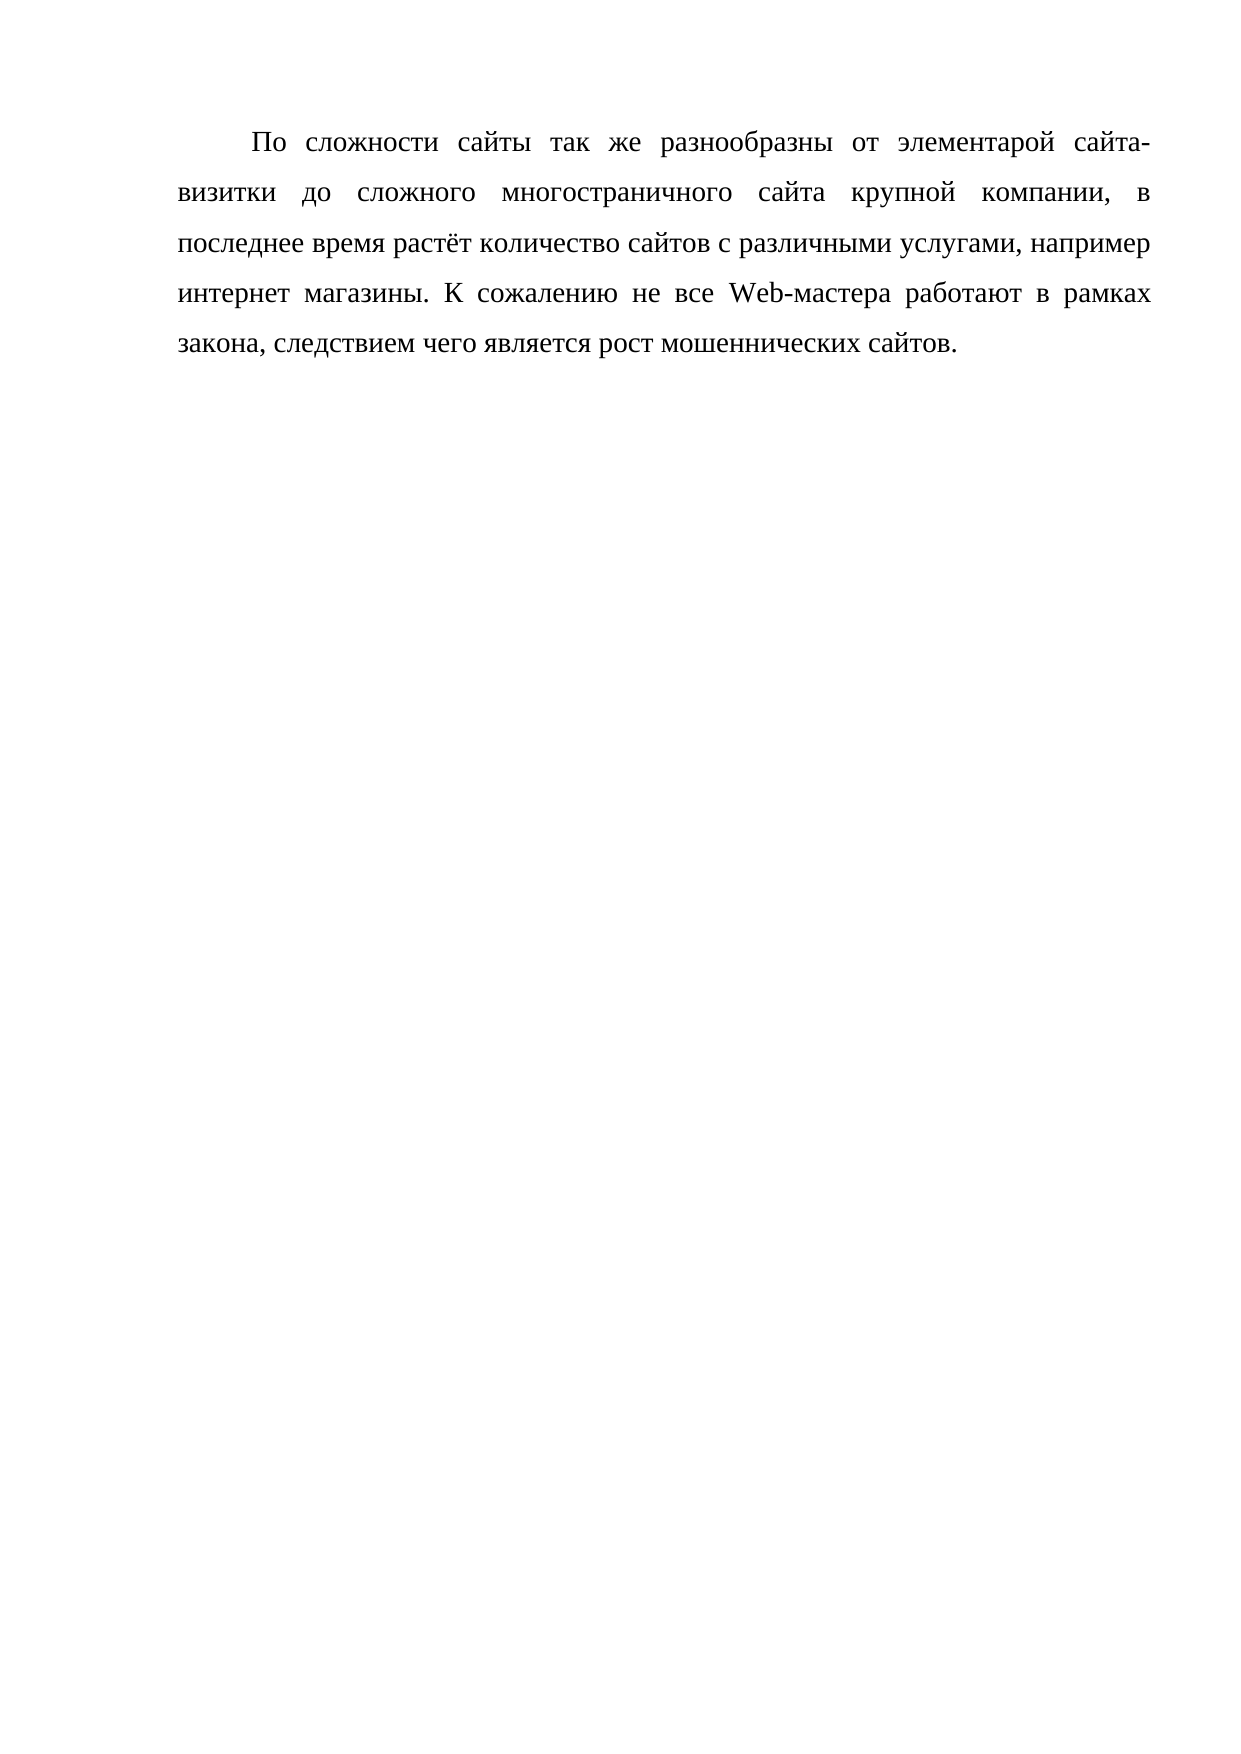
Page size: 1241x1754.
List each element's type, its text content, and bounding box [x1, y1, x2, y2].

text По сложности сайты так же разнообразны от элементарой сайта-визитки до сложного многостраничного сайта крупной компании, в последнее время растёт количество сайтов с различными услугами, например интернет магазины. К сожалению не все Web-мастера работают в рамках закона, следствием чего является рост мошеннических сайтов. [177, 124, 1152, 359]
